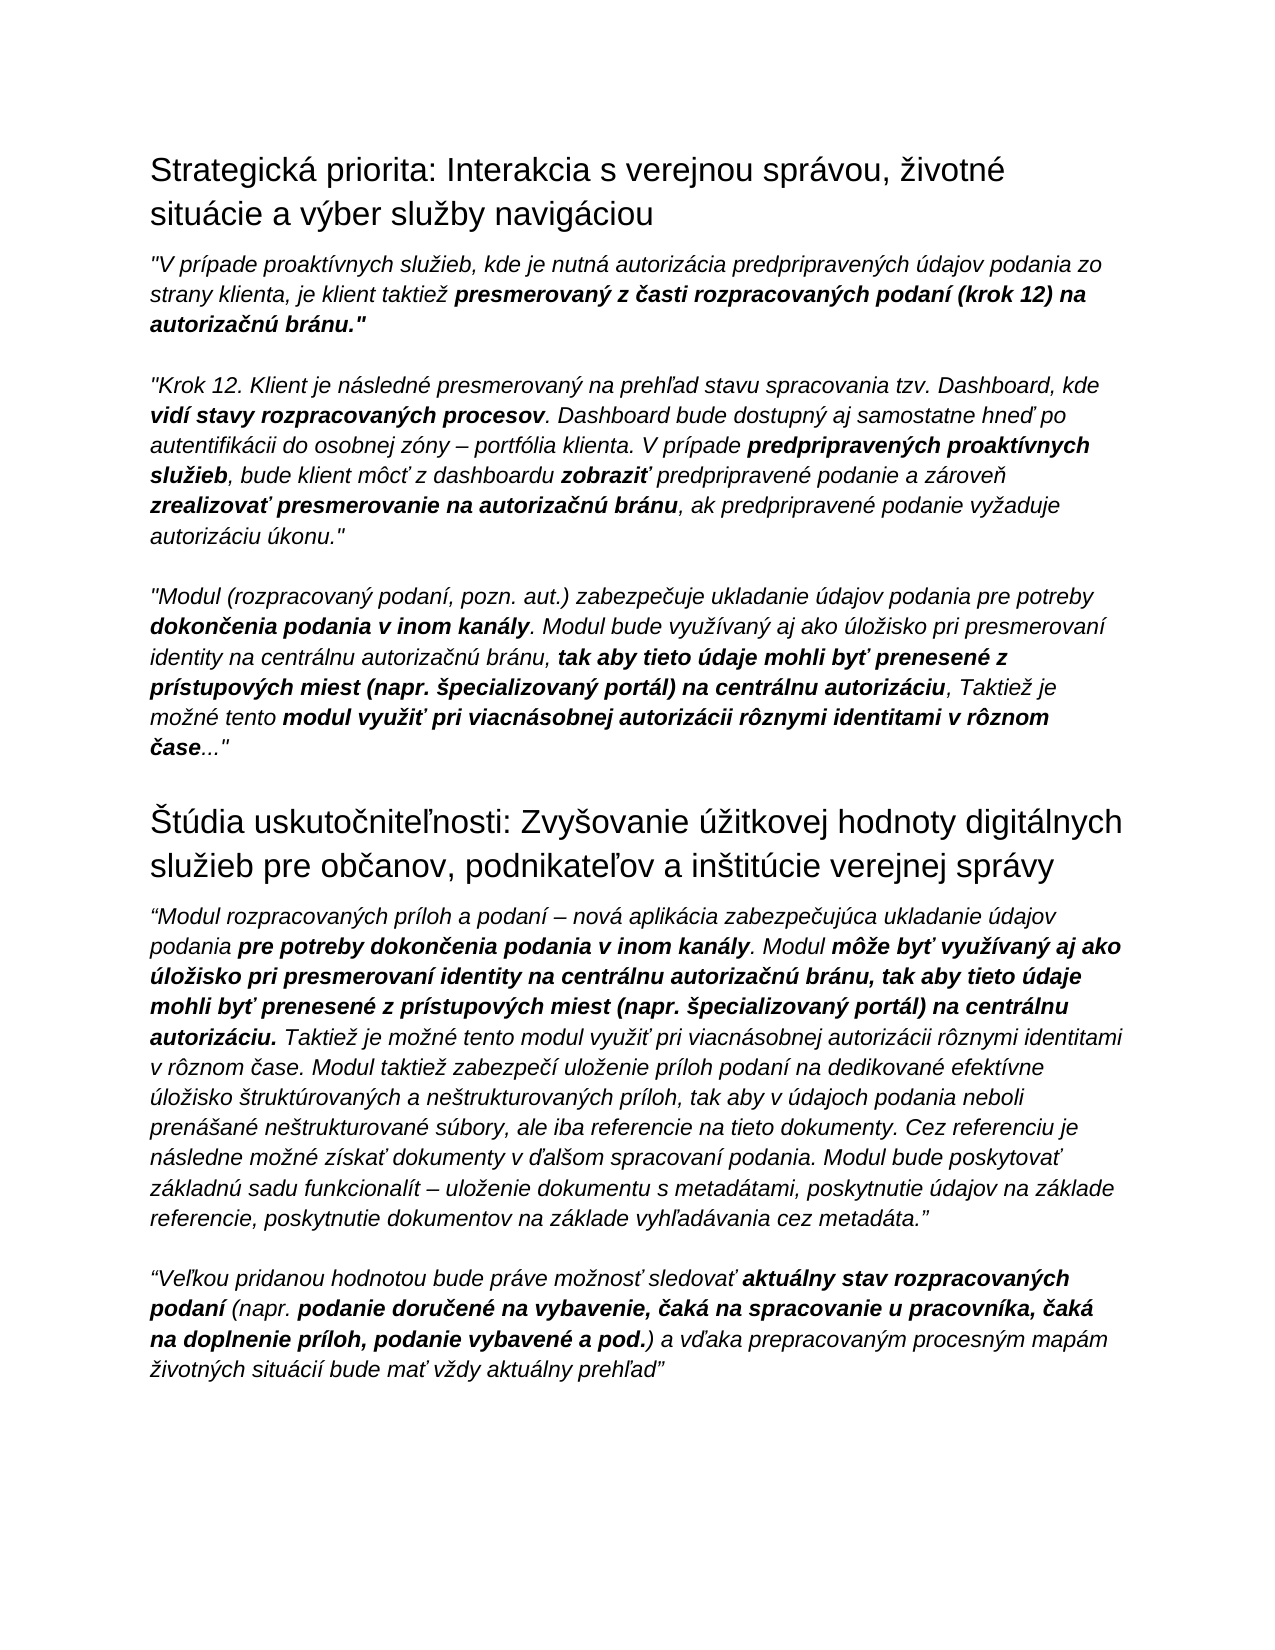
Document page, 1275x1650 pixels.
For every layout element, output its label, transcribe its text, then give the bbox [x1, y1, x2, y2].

subtitle Strategická priorita: Interakcia s verejnou správou, životné situácie a výber služby navigáciou [150, 150, 1125, 233]
text "Modul (rozpracovaný podaní, pozn. aut.) zabezpečuje ukladanie údajov podania pre potreby dokončenia podania v inom kanály. Modul bude využívaný aj ako úložisko pri presmerovaní identity na centrálnu autorizačnú bránu, tak aby tieto údaje mohli byť prenesené z prístupových miest (napr. špecializovaný portál) na centrálnu autorizáciu, Taktiež je možné tento modul využiť pri viacnásobnej autorizácii rôznymi identitami v rôznom čase..." [150, 583, 1125, 761]
text "Krok 12. Klient je následné presmerovaný na prehľad stavu spracovania tzv. Dashboard, kde vidí stavy rozpracovaných procesov. Dashboard bude dostupný aj samostatne hneď po autentifikácii do osobnej zóny – portfólia klienta. V prípade predpripravených proaktívnych služieb, bude klient môcť z dashboardu zobraziť predpripravené podanie a zároveň zrealizovať presmerovanie na autorizačnú bránu, ak predpripravené podanie vyžaduje autorizáciu úkonu." [150, 372, 1125, 549]
text "V prípade proaktívnych služieb, kde je nutná autorizácia predpripravených údajov podania zo strany klienta, je klient taktiež presmerovaný z časti rozpracovaných podaní (krok 12) na autorizačnú bránu." [150, 251, 1125, 338]
subtitle Štúdia uskutočniteľnosti: Zvyšovanie úžitkovej hodnoty digitálnych služieb pre občanov, podnikateľov a inštitúcie verejnej správy [150, 802, 1125, 884]
text “Veľkou pridanou hodnotou bude práve možnosť sledovať aktuálny stav rozpracovaných podaní (napr. podanie doručené na vybavenie, čaká na spracovanie u pracovníka, čaká na doplnenie príloh, podanie vybavené a pod.) a vďaka prepracovaným procesným mapám životných situácií bude mať vždy aktuálny prehľad” [150, 1265, 1125, 1382]
text “Modul rozpracovaných príloh a podaní – nová aplikácia zabezpečujúca ukladanie údajov podania pre potreby dokončenia podania v inom kanály. Modul môže byť využívaný aj ako úložisko pri presmerovaní identity na centrálnu autorizačnú bránu, tak aby tieto údaje mohli byť prenesené z prístupových miest (napr. špecializovaný portál) na centrálnu autorizáciu. Taktiež je možné tento modul využiť pri viacnásobnej autorizácii rôznymi identitami v rôznom čase. Modul taktiež zabezpečí uloženie príloh podaní na dedikované efektívne úložisko štruktúrovaných a neštrukturovaných príloh, tak aby v údajoch podania neboli prenášané neštrukturované súbory, ale iba referencie na tieto dokumenty. Cez referenciu je následne možné získať dokumenty v ďalšom spracovaní podania. Modul bude poskytovať základnú sadu funkcionalít – uloženie dokumentu s metadátami, poskytnutie údajov na základe referencie, poskytnutie dokumentov na základe vyhľadávania cez metadáta.” [150, 903, 1125, 1231]
